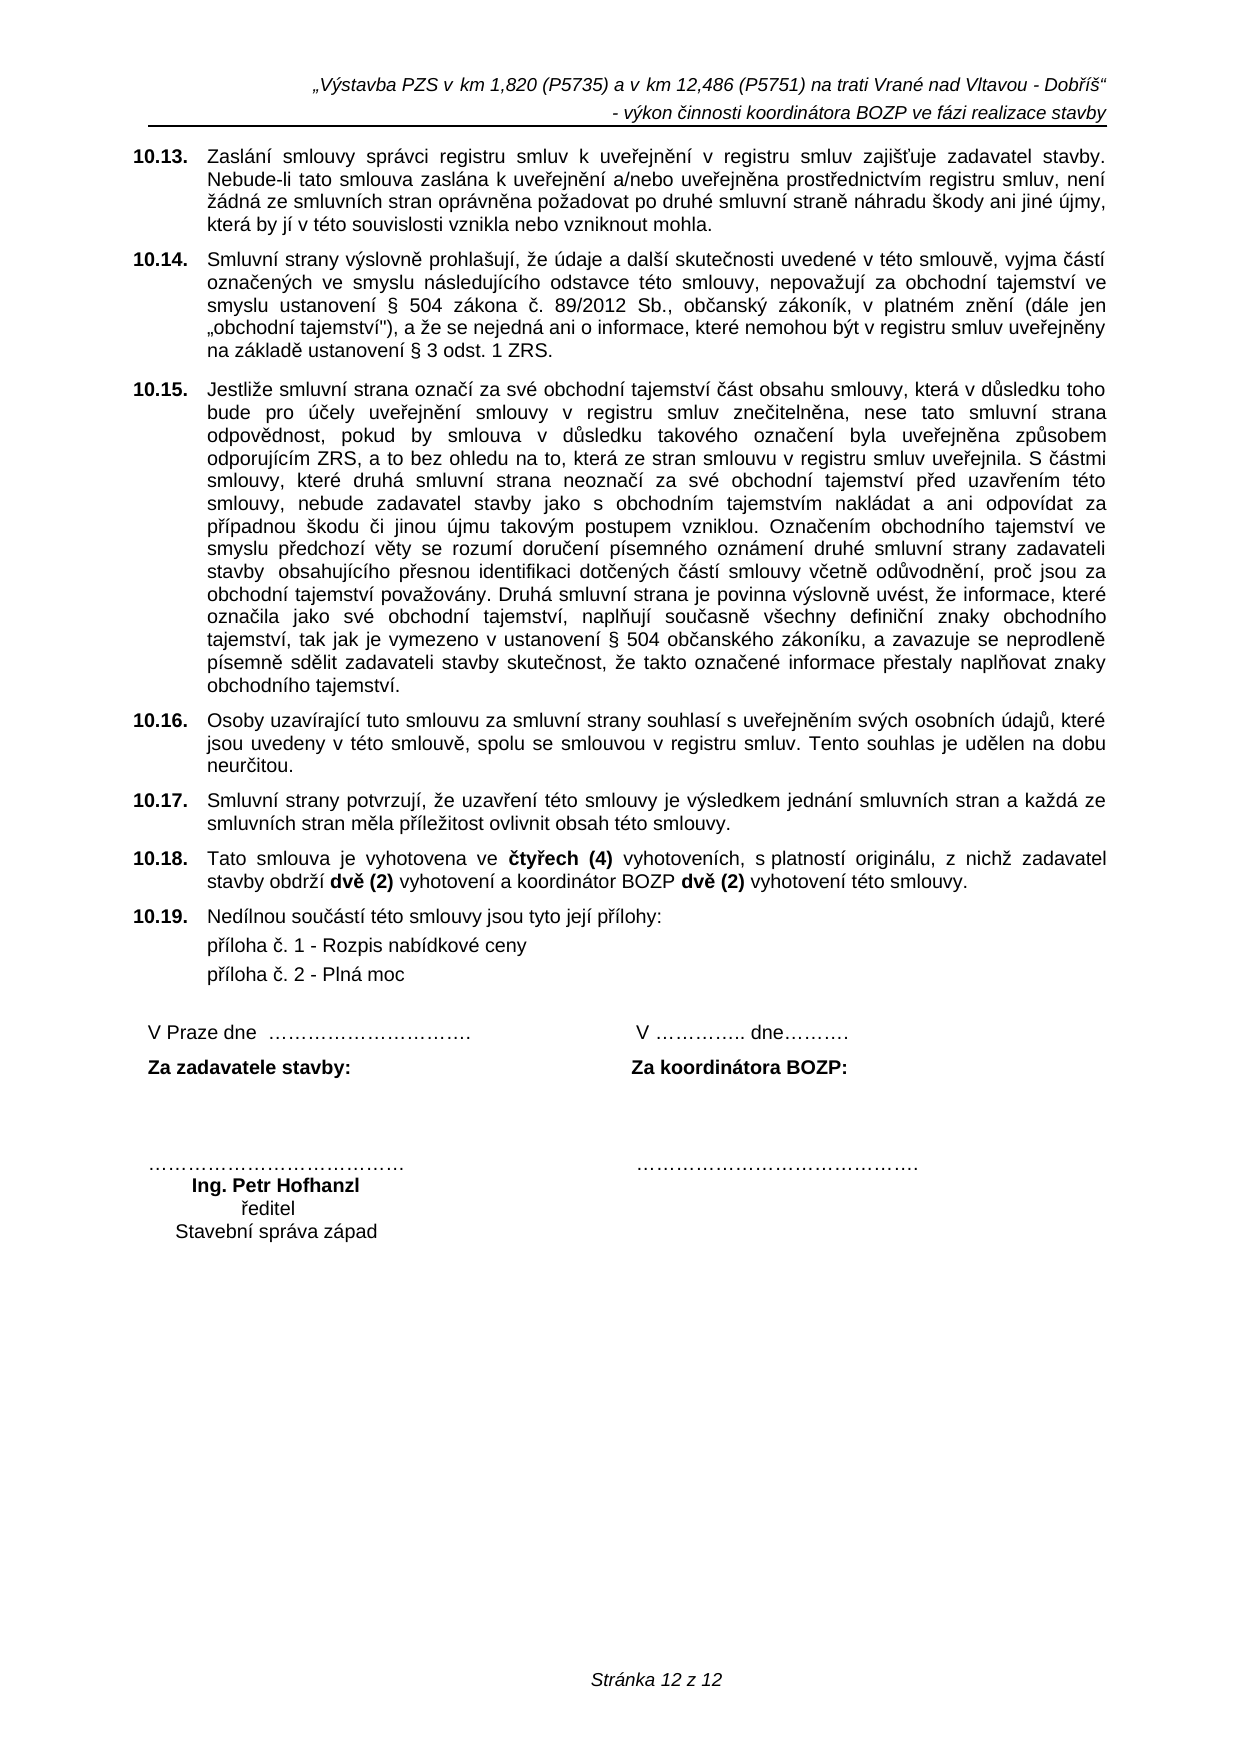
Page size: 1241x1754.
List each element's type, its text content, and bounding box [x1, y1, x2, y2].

text příloha č. 2 - Plná moc [207, 963, 1107, 986]
text 10.16. Osoby uzavírající tuto smlouvu za smluvní strany souhlasí s uveřejněním svých osobních údajů, které jsou uvedeny v této smlouvě, spolu se smlouvou v registru smluv. Tento souhlas je udělen na dobu neurčitou. [133, 709, 1107, 777]
text Za zadavatele stavby: Za koordinátora BOZP: [148, 1056, 1167, 1079]
text příloha č. 1 - Rozpis nabídkové ceny [207, 934, 1107, 957]
text Ing. Petr Hofhanzl [148, 1174, 1167, 1197]
text 10.19. Nedílnou součástí této smlouvy jsou tyto její přílohy: [133, 905, 1107, 928]
text ředitel [148, 1197, 1167, 1220]
text Stavební správa západ [148, 1220, 1167, 1242]
text V Praze dne …………………………. V ………….. dne………. [148, 1021, 1167, 1044]
text 10.13. Zaslání smlouvy správci registru smluv k uveřejnění v registru smluv zajišťuje zadavatel stavby. Nebude-li tato smlouva zaslána k uveřejnění a/nebo uveřejněna prostřednictvím registru smluv, není žádná ze smluvních stran oprávněna požadovat po druhé smluvní straně náhradu škody ani jiné újmy, která by jí v této souvislosti vznikla nebo vzniknout mohla. [133, 145, 1107, 236]
text 10.14. Smluvní strany výslovně prohlašují, že údaje a další skutečnosti uvedené v této smlouvě, vyjma částí označených ve smyslu následujícího odstavce této smlouvy, nepovažují za obchodní tajemství ve smyslu ustanovení § 504 zákona č. 89/2012 Sb., občanský zákoník, v platném znění (dále jen „obchodní tajemství"), a že se nejedná ani o informace, které nemohou být v registru smluv uveřejněny na základě ustanovení § 3 odst. 1 ZRS. [133, 248, 1107, 362]
text ………………………………… ……………………………………. [148, 1152, 1167, 1174]
text 10.15. Jestliže smluvní strana označí za své obchodní tajemství část obsahu smlouvy, která v důsledku toho bude pro účely uveřejnění smlouvy v registru smluv znečitelněna, nese tato smluvní strana odpovědnost, pokud by smlouva v důsledku takového označení byla uveřejněna způsobem odporujícím ZRS, a to bez ohledu na to, která ze stran smlouvu v registru smluv uveřejnila. S částmi smlouvy, které druhá smluvní strana neoznačí za své obchodní tajemství před uzavřením této smlouvy, nebude zadavatel stavby jako s obchodním tajemstvím nakládat a ani odpovídat za případnou škodu či jinou újmu takovým postupem vzniklou. Označením obchodního tajemství ve smyslu předchozí věty se rozumí doručení písemného oznámení druhé smluvní strany zadavateli stavby obsahujícího přesnou identifikaci dotčených částí smlouvy včetně odůvodnění, proč jsou za obchodní tajemství považovány. Druhá smluvní strana je povinna výslovně uvést, že informace, které označila jako své obchodní tajemství, naplňují současně všechny definiční znaky obchodního tajemství, tak jak je vymezeno v ustanovení § 504 občanského zákoníku, a zavazuje se neprodleně písemně sdělit zadavateli stavby skutečnost, že takto označené informace přestaly naplňovat znaky obchodního tajemství. [133, 378, 1107, 696]
text 10.18. Tato smlouva je vyhotovena ve čtyřech (4) vyhotoveních, s platností originálu, z nichž zadavatel stavby obdrží dvě (2) vyhotovení a koordinátor BOZP dvě (2) vyhotovení této smlouvy. [133, 847, 1107, 893]
text 10.17. Smluvní strany potvrzují, že uzavření této smlouvy je výsledkem jednání smluvních stran a každá ze smluvních stran měla příležitost ovlivnit obsah této smlouvy. [133, 789, 1107, 835]
